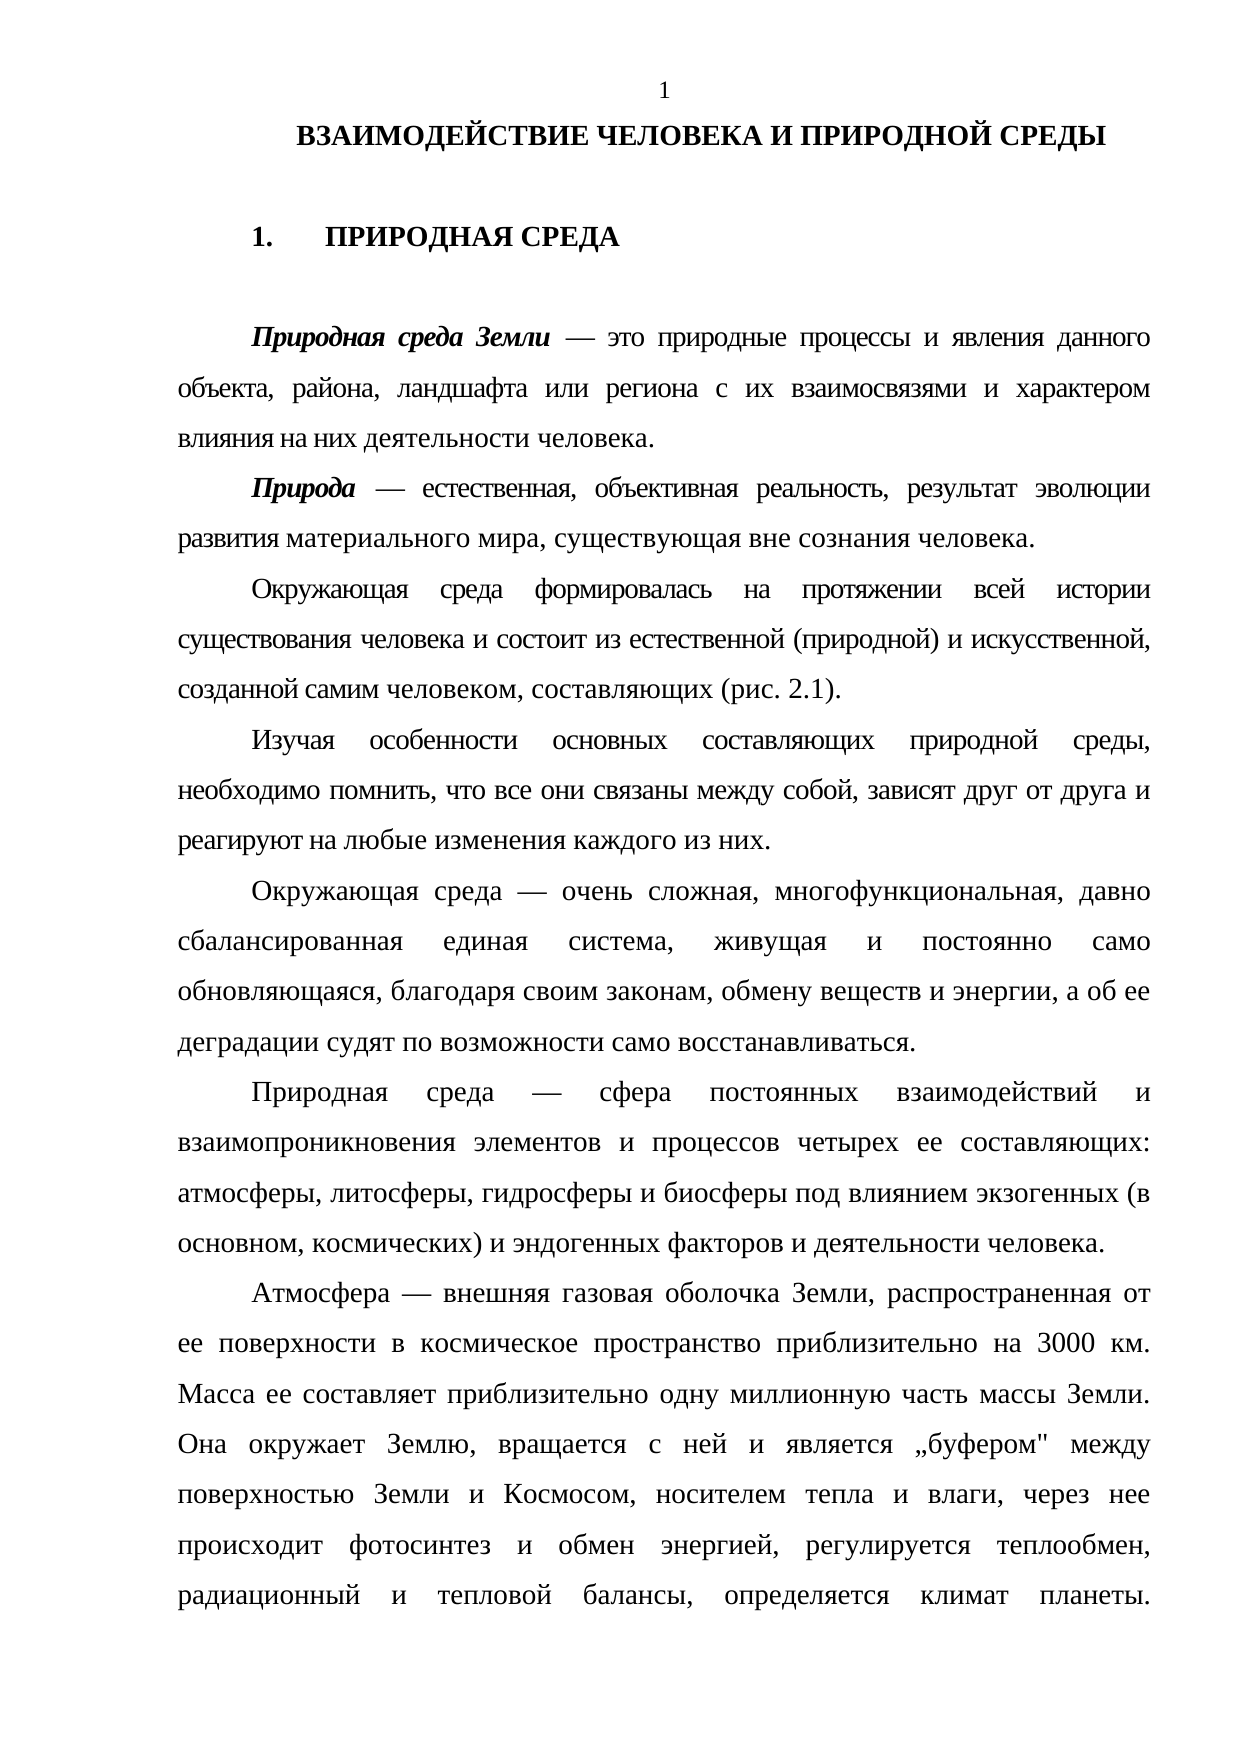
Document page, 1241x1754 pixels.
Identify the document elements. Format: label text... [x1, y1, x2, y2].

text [177, 1275, 1152, 1611]
text Природа — естественная, объективная реальность, результат эволюции развития материального мира, существующая вне сознания человека. [177, 470, 1152, 554]
text Окружающая среда — очень сложная, многофункциональная, давно сбалансированная единая система, живущая и постоянно само обновляющаяся, благодаря своим законам, обмену веществ и энергии, а об ее деградации судят по возможности само восстанавливаться. [177, 873, 1152, 1057]
text Изучая особенности основных составляющих природной среды, необходимо помнить, что все они связаны между собой, зависят друг от друга и реагируют на любые изменения каждого из них. [177, 722, 1152, 856]
text Природная среда Земли — это природные процессы и явления данного объекта, района, ландшафта или региона с их взаимосвязями и характером влияния на них деятельности человека. [177, 319, 1152, 453]
text Природная среда — сфера постоянных взаимодействий и взаимопроникновения элементов и процессов четырех ее составляющих: атмосферы, литосферы, гидросферы и биосферы под влиянием экзогенных (в основном, космических) и эндогенных факторов и деятельности человека. [177, 1074, 1152, 1258]
text ВЗАИМОДЕЙСТВИЕ ЧЕЛОВЕКА И ПРИРОДНОЙ СРЕДЫ [177, 118, 1152, 152]
text 1. ПРИРОДНАЯ СРЕДА [177, 219, 1152, 252]
text Окружающая среда формировалась на протяжении всей истории существования человека и состоит из естественной (природной) и искусственной, созданной самим человеком, составляющих (рис. 2.1). [177, 571, 1152, 705]
